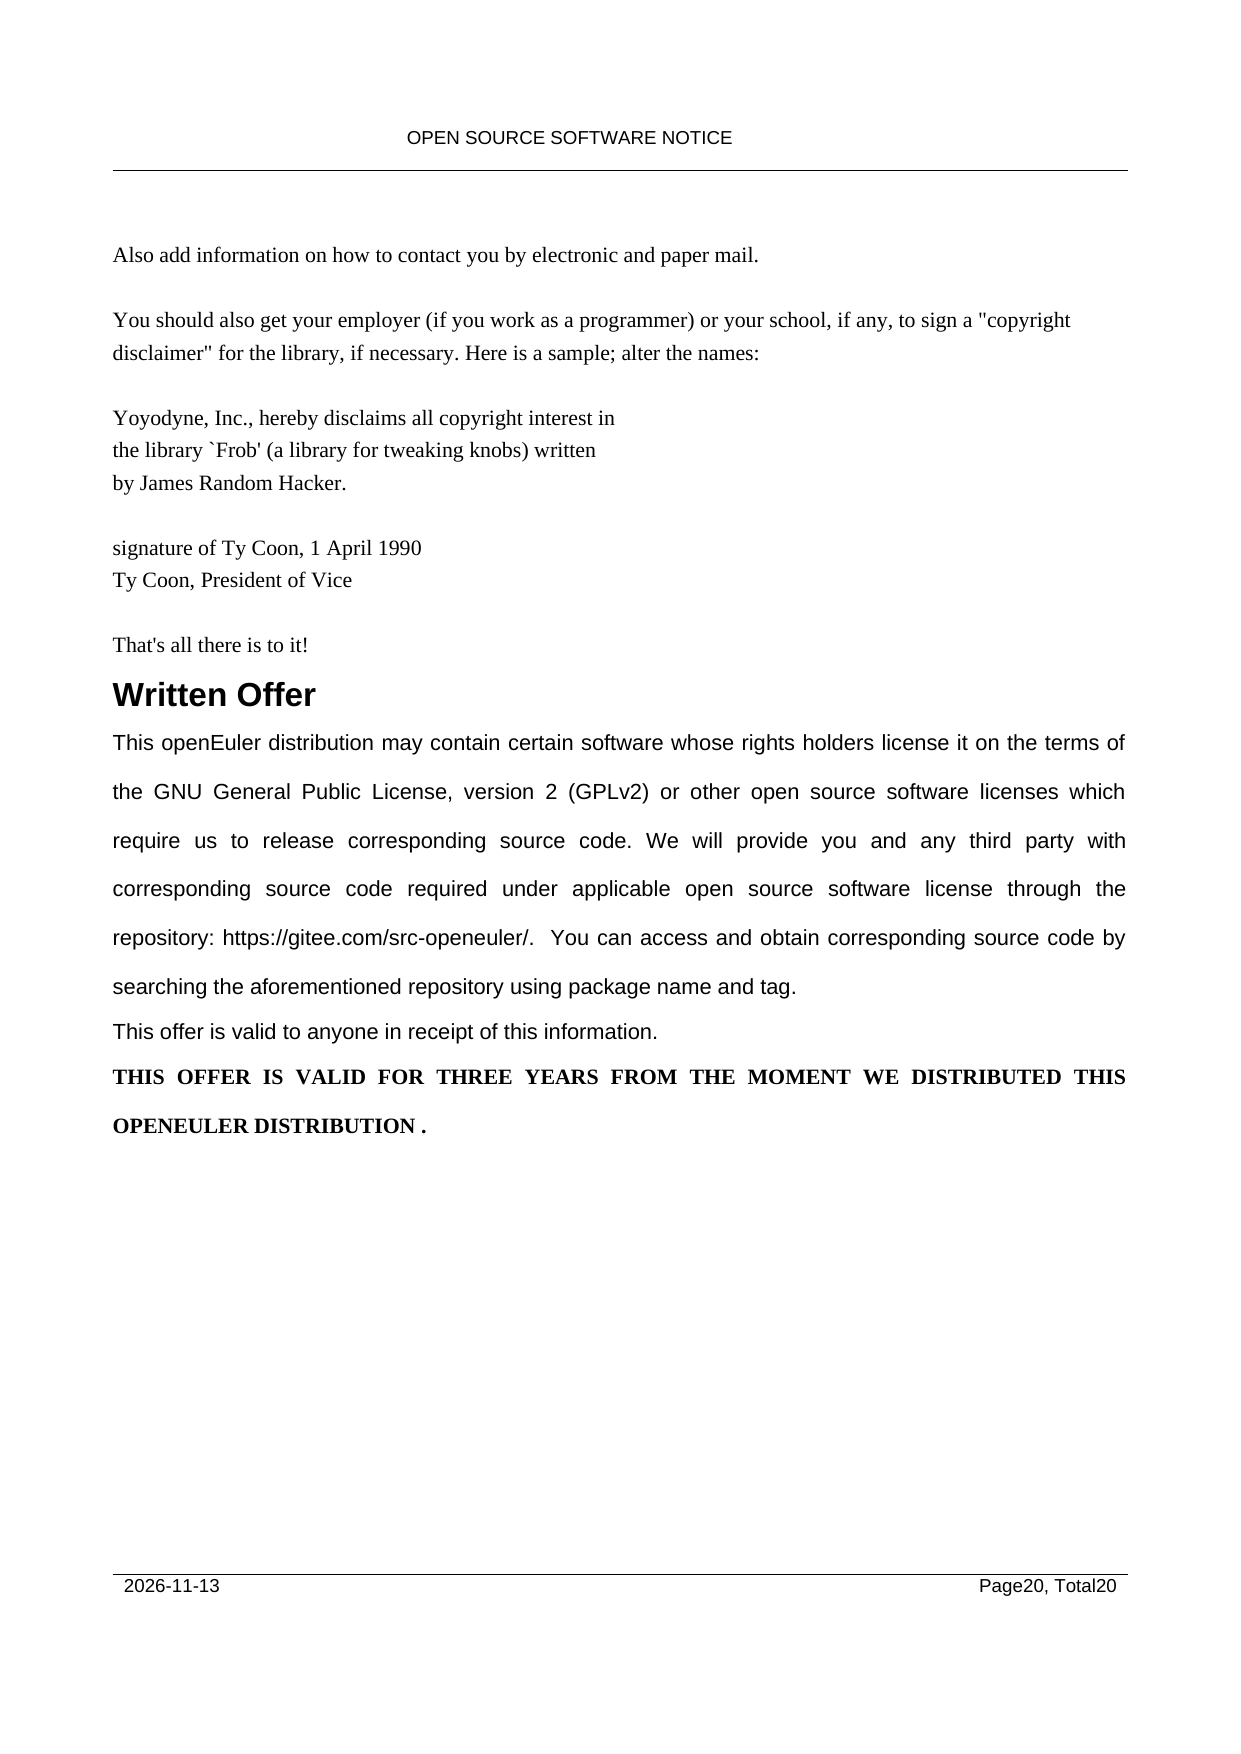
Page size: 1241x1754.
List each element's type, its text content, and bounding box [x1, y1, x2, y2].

text This offer is valid to anyone in receipt of this information. [112, 1015, 1128, 1048]
text THIS OFFER IS VALID FOR THREE YEARS FROM THE MOMENT WE DISTRIBUTED THIS OPENEULER DISTRIBUTION . [112, 1060, 1128, 1142]
text This openEuler distribution may contain certain software whose rights holders license it on the terms of the GNU General Public License, version 2 (GPLv2) or other open source software licenses which require us to release corresponding source code. We will provide you and any third party with corresponding source code required under applicable open source software license through the repository: https://gitee.com/src-openeuler/. You can access and obtain corresponding source code by searching the aforementioned repository using package name and tag. [112, 726, 1128, 1003]
text Written Offer [112, 661, 1128, 726]
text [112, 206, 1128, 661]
